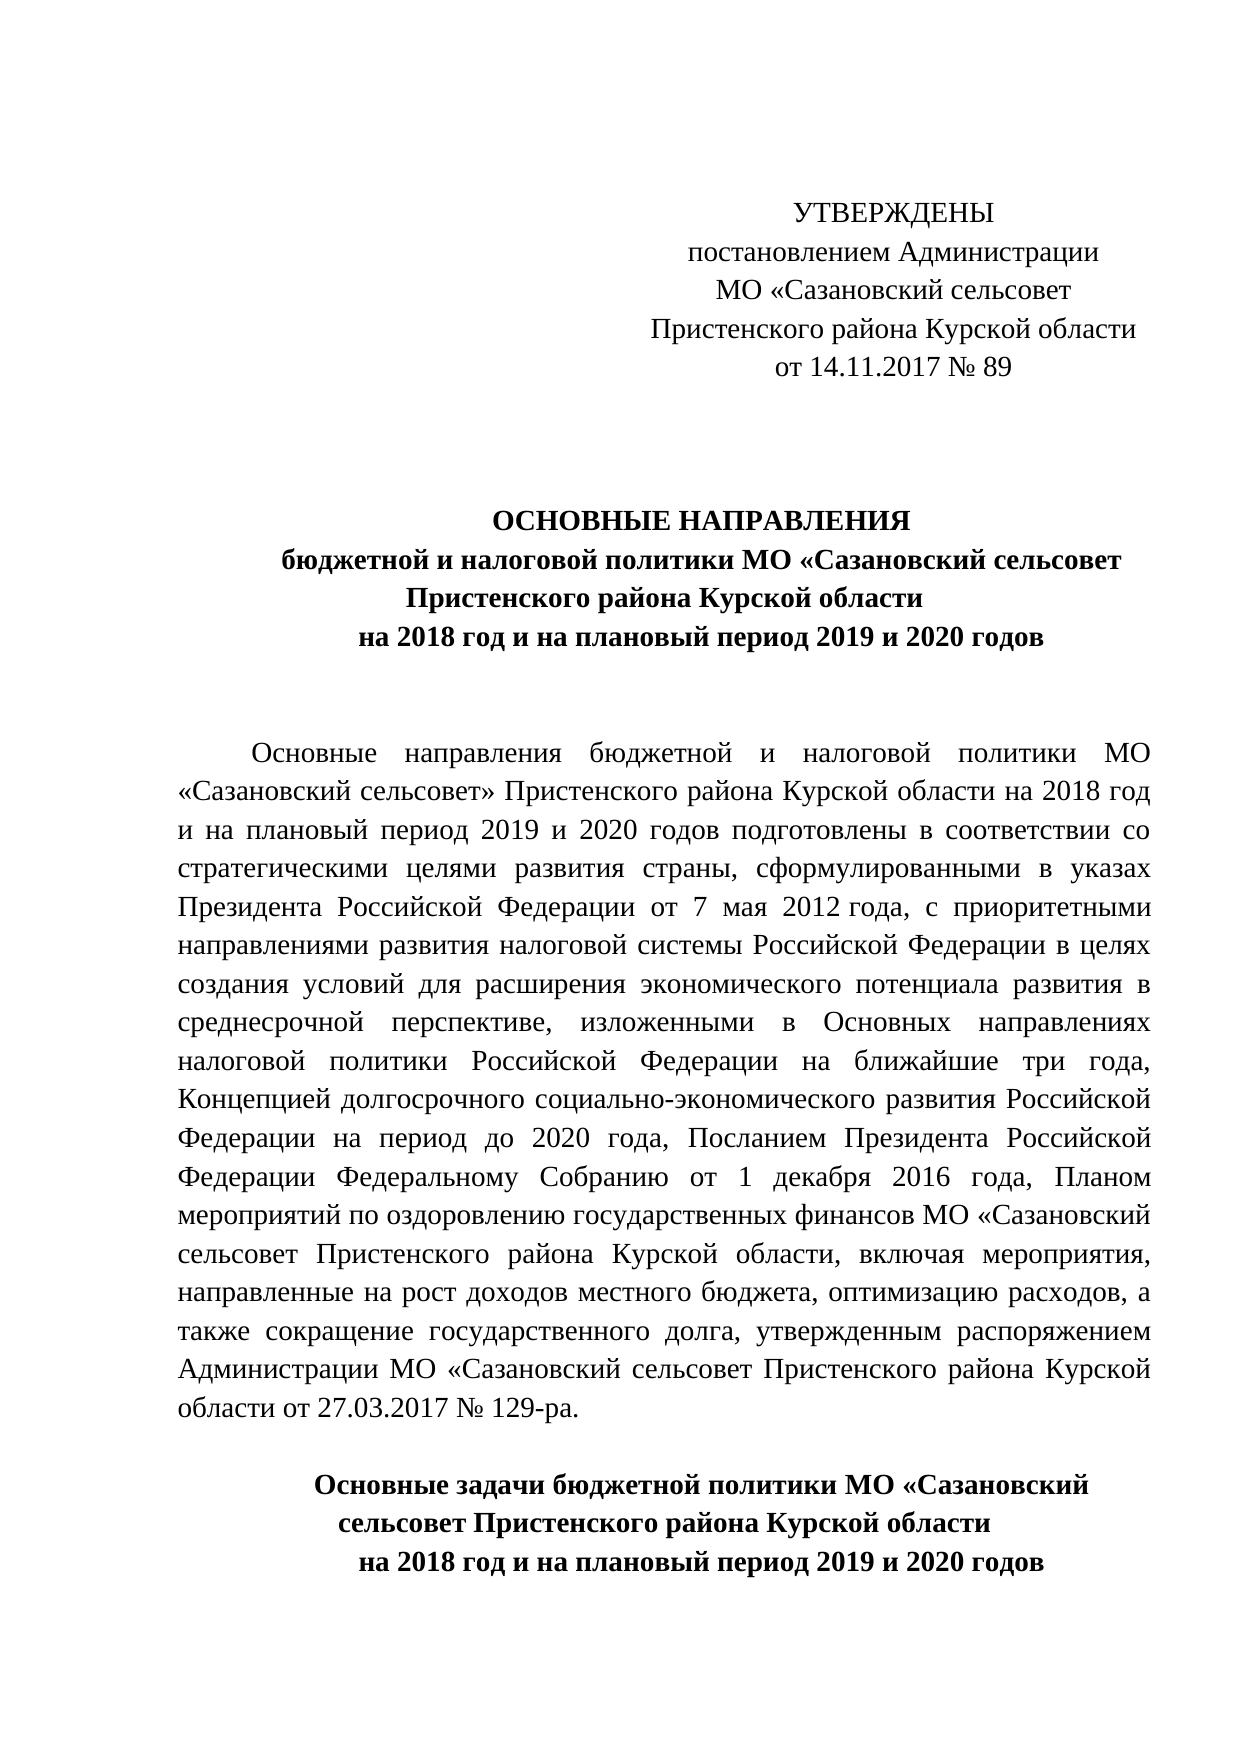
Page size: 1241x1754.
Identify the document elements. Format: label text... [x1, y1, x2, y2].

text Основные задачи бюджетной политики МО «Сазановский сельсовет Пристенского района Курской области [177, 1467, 1152, 1539]
text Утверждены [635, 195, 1152, 229]
text постановлением Администрации [635, 234, 1152, 267]
text МО «Сазановский сельсовет Пристенского района Курской области [635, 272, 1152, 344]
text на 2018 год и на плановый период 2019 и 2020 годов [177, 1544, 1152, 1578]
text от 14.11.2017 № 89 [635, 349, 1152, 383]
text бюджетной и налоговой политики МО «Сазановский сельсовет Пристенского района Курской области [177, 542, 1152, 614]
text Основные направления бюджетной и налоговой политики МО «Сазановский сельсовет» Пристенского района Курской области на 2018 год и на плановый период 2019 и 2020 годов подготовлены в соответствии со стратегическими целями развития страны, сформулированными в указах Президента Российской Федерации от 7 мая 2012 года, с приоритетными направлениями развития налоговой системы Российской Федерации в целях создания условий для расширения экономического потенциала развития в среднесрочной перспективе, изложенными в Основных направлениях налоговой политики Российской Федерации на ближайшие три года, Концепцией долгосрочного социально-экономического развития Российской Федерации на период до 2020 года, Посланием Президента Российской Федерации Федеральному Собранию от 1 декабря 2016 года, Планом мероприятий по оздоровлению государственных финансов МО «Сазановский сельсовет Пристенского района Курской области, включая мероприятия, направленные на рост доходов местного бюджета, оптимизацию расходов, а также сокращение государственного долга, утвержденным распоряжением Администрации МО «Сазановский сельсовет Пристенского района Курской области от 27.03.2017 № 129-ра. [177, 735, 1152, 1423]
text на 2018 год и на плановый период 2019 и 2020 годов [177, 619, 1152, 653]
text ОСНОВНЫЕ НАПРАВЛЕНИЯ [177, 503, 1152, 537]
